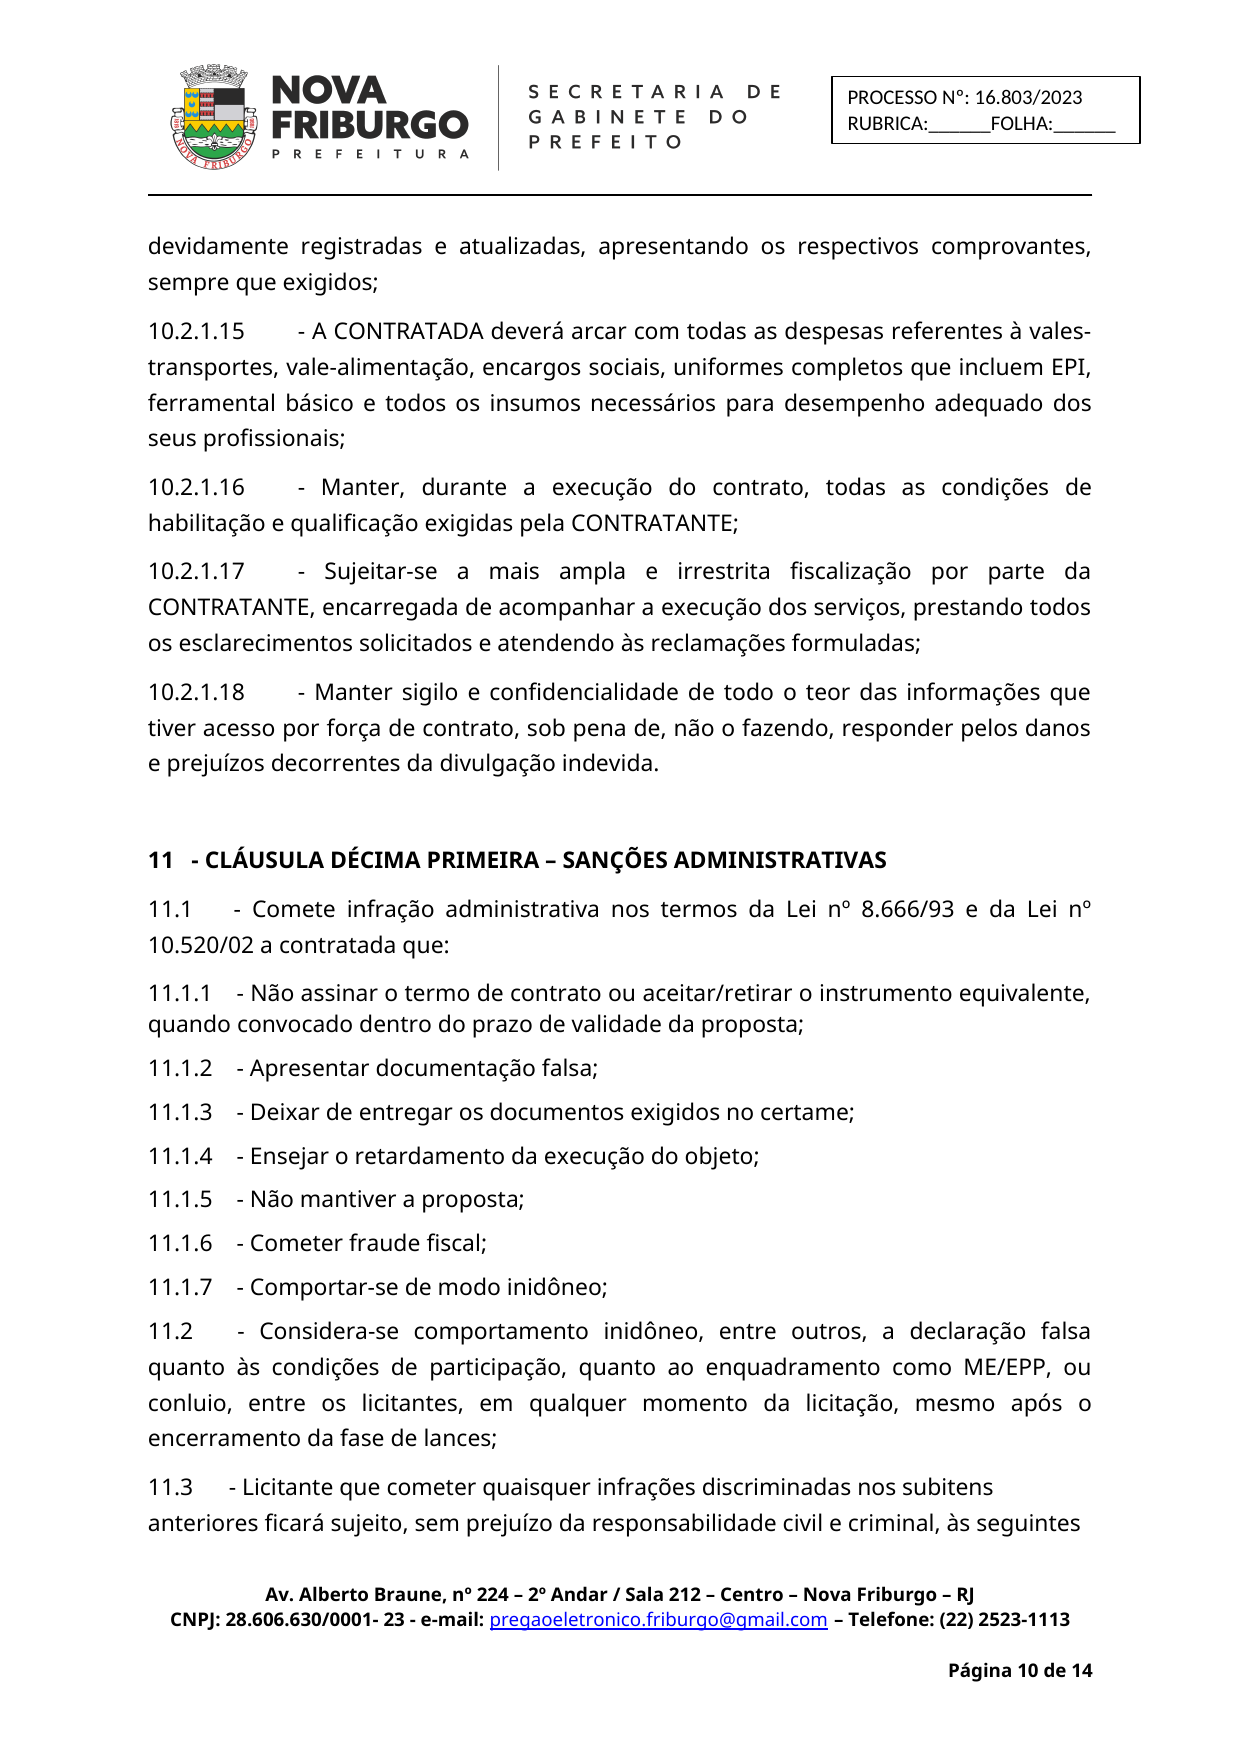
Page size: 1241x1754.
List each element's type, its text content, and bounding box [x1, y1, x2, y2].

list - Cometer fraude fiscal; [148, 1227, 1092, 1258]
list - Manter sigilo e confidencialidade de todo o teor das informações que tiver acesso por força de contrato, sob pena de, não o fazendo, responder pelos danos e prejuízos decorrentes da divulgação indevida. [148, 676, 1092, 779]
list - Não mantiver a proposta; [148, 1183, 1092, 1214]
list - Comportar-se de modo inidôneo; [148, 1271, 1092, 1302]
list - A CONTRATADA deverá arcar com todas as despesas referentes à vales-transportes, vale-alimentação, encargos sociais, uniformes completos que incluem EPI, ferramental básico e todos os insumos necessários para desempenho adequado dos seus profissionais; [148, 314, 1092, 454]
list - Sujeitar-se a mais ampla e irrestrita fiscalização por parte da CONTRATANTE, encarregada de acompanhar a execução dos serviços, prestando todos os esclarecimentos solicitados e atendendo às reclamações formuladas; [148, 555, 1092, 658]
list - Considera-se comportamento inidôneo, entre outros, a declaração falsa quanto às condições de participação, quanto ao enquadramento como ME/EPP, ou conluio, entre os licitantes, em qualquer momento da licitação, mesmo após o encerramento da fase de lances; [148, 1314, 1092, 1454]
list - Deixar de entregar os documentos exigidos no certame; [148, 1096, 1092, 1127]
list - CLÁUSULA DÉCIMA PRIMEIRA – SANÇÕES ADMINISTRATIVAS [148, 844, 1092, 876]
list - Comete infração administrativa nos termos da Lei nº 8.666/93 e da Lei nº 10.520/02 a contratada que: [148, 893, 1092, 960]
list - Manter, durante a execução do contrato, todas as condições de habilitação e qualificação exigidas pela CONTRATANTE; [148, 471, 1092, 538]
list - Apresentar documentação falsa; [148, 1052, 1092, 1083]
picture [147, 54, 819, 187]
list - Ensejar o retardamento da execução do objeto; [148, 1139, 1092, 1171]
list - Não assinar o termo de contrato ou aceitar/retirar o instrumento equivalente, quando convocado dentro do prazo de validade da proposta; [148, 977, 1092, 1039]
